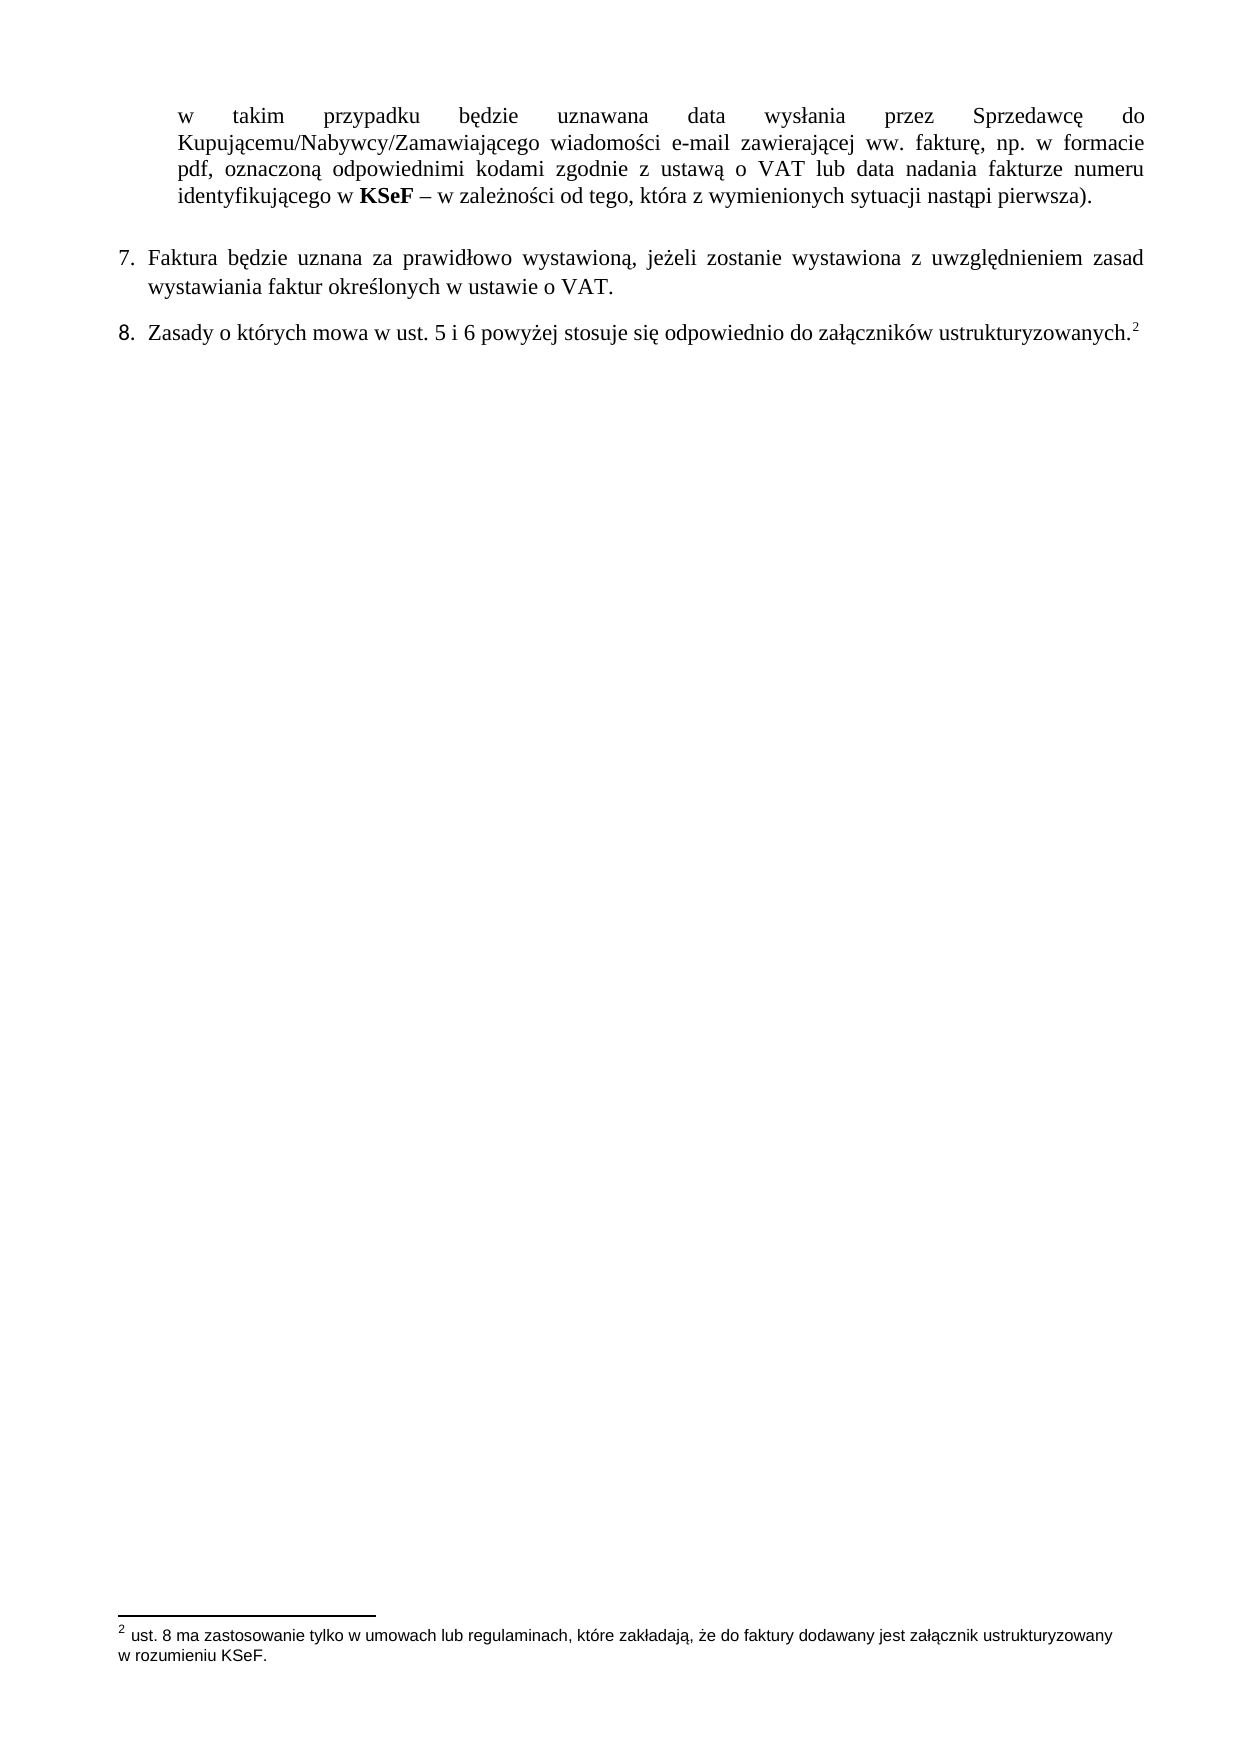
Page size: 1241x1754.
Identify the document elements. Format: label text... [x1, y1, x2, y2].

list Zasady o których mowa w ust. 5 i 6 powyżej stosuje się odpowiednio do załączników ustrukturyzowanych. [118, 318, 1146, 346]
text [148, 103, 1146, 208]
list Faktura będzie uznana za prawidłowo wystawioną, jeżeli zostanie wystawiona z uwzględnieniem zasad wystawiania faktur określonych w ustawie o VAT. [118, 244, 1146, 299]
